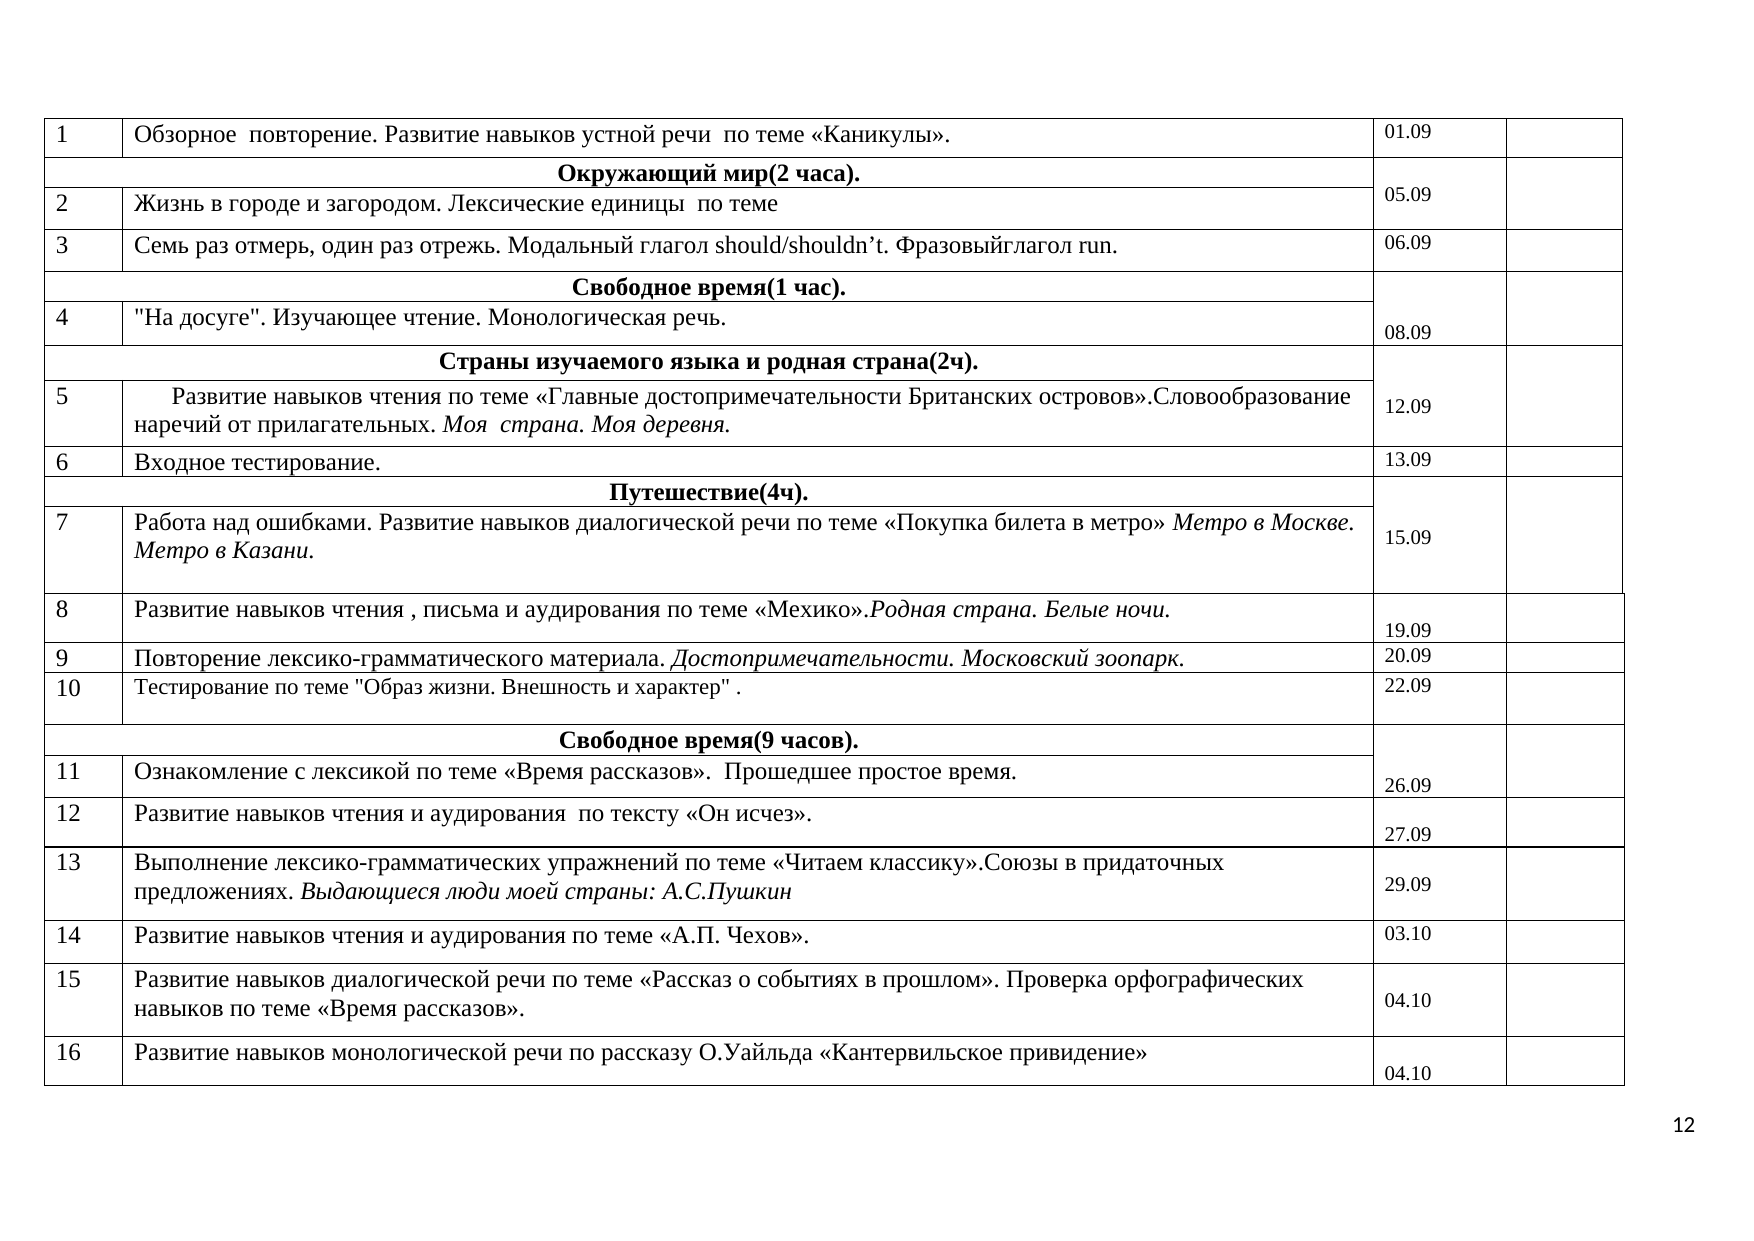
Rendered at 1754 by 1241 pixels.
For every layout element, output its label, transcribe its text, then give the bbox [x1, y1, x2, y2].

table_cell 11 [45, 756, 122, 797]
table_cell 06.09 [1374, 230, 1506, 271]
table_cell [1507, 964, 1624, 1036]
table_cell [1507, 447, 1622, 476]
table_cell [1507, 477, 1622, 593]
table_cell Свободное время(9 часов). [45, 725, 1373, 755]
table_cell Развитие навыков чтения , письма и аудирования по теме «Мехико».Родная страна. Белые ночи. [123, 594, 1373, 642]
table_cell [1507, 594, 1624, 642]
table_cell 14 [45, 921, 122, 963]
table_cell [1507, 848, 1624, 919]
table_cell [1507, 798, 1624, 846]
table_cell 04.10 [1374, 1037, 1506, 1085]
table_cell [1507, 643, 1624, 672]
table_cell [1507, 346, 1622, 446]
table_cell 9 [45, 643, 122, 672]
table_cell 12 [45, 798, 122, 846]
table_cell Обзорное повторение. Развитие навыков устной речи по теме «Каникулы». [123, 119, 1373, 157]
table_cell 7 [45, 507, 122, 593]
table_cell Развитие навыков чтения и аудирования по теме «А.П. Чехов». [123, 921, 1373, 963]
table_cell [1507, 230, 1622, 271]
table_cell "На досуге". Изучающее чтение. Монологическая речь. [123, 302, 1373, 345]
table_cell Повторение лексико-грамматического материала. Достопримечательности. Московский зоопарк. [123, 643, 1373, 672]
table_cell Выполнение лексико-грамматических упражнений по теме «Читаем классику».Союзы в придаточных предложениях. Выдающиеся люди моей страны: А.С.Пушкин [123, 848, 1373, 919]
table_cell 8 [45, 594, 122, 642]
table_cell Жизнь в городе и загородом. Лексические единицы по теме [123, 188, 1373, 229]
table_cell 22.09 [1374, 673, 1506, 724]
table_cell Тестирование по теме "Образ жизни. Внешность и характер" . [123, 673, 1373, 724]
table_cell Развитие навыков чтения по теме «Главные достопримечательности Британских островов».Словообразование наречий от прилагательных. Моя страна. Моя деревня. [123, 381, 1373, 446]
table_cell 5 [45, 381, 122, 446]
table_cell Путешествие(4ч). [45, 477, 1373, 506]
table_cell Развитие навыков диалогической речи по теме «Рассказ о событиях в прошлом». Проверка орфографических навыков по теме «Время рассказов». [123, 964, 1373, 1036]
table_cell 2 [45, 188, 122, 229]
table_cell Работа над ошибками. Развитие навыков диалогической речи по теме «Покупка билета в метро» Метро в Москве. Метро в Казани. [123, 507, 1373, 593]
table_cell [1507, 119, 1622, 157]
table_cell Входное тестирование. [123, 447, 1373, 476]
table_cell Окружающий мир(2 часа). [45, 158, 1373, 187]
table_cell 01.09 [1374, 119, 1506, 157]
table_cell 08.09 [1374, 272, 1506, 345]
table_cell Развитие навыков монологической речи по рассказу О.Уайльда «Кантервильское привидение» [123, 1037, 1373, 1085]
table_cell 29.09 [1374, 848, 1506, 919]
table_cell 16 [45, 1037, 122, 1085]
table_cell Семь раз отмерь, один раз отрежь. Модальный глагол should/shouldn’t. Фразовыйглагол run. [123, 230, 1373, 271]
table_cell 4 [45, 302, 122, 345]
table_cell [1507, 725, 1624, 797]
table_cell 04.10 [1374, 964, 1506, 1036]
table_cell [1507, 158, 1622, 229]
table_cell 15 [45, 964, 122, 1036]
table_cell 27.09 [1374, 798, 1506, 846]
table_cell 13 [45, 848, 122, 919]
table_cell 26.09 [1374, 725, 1506, 797]
table_cell 19.09 [1374, 594, 1506, 642]
table_cell 03.10 [1374, 921, 1506, 963]
table_cell [1507, 272, 1622, 345]
table_cell 05.09 [1374, 158, 1506, 229]
table_cell 6 [45, 447, 122, 476]
table_cell 10 [45, 673, 122, 724]
table_cell [1507, 921, 1624, 963]
table_cell 13.09 [1374, 447, 1506, 476]
table_cell Свободное время(1 час). [45, 272, 1373, 301]
table_cell 12.09 [1374, 346, 1506, 446]
table_cell [1507, 1037, 1624, 1085]
table_cell 20.09 [1374, 643, 1506, 672]
table_cell 3 [45, 230, 122, 271]
table_cell 1 [45, 119, 122, 157]
table_cell Страны изучаемого языка и родная страна(2ч). [45, 346, 1373, 380]
table_cell [1507, 673, 1624, 724]
table_cell 15.09 [1374, 477, 1506, 593]
table_cell Развитие навыков чтения и аудирования по тексту «Он исчез». [123, 798, 1373, 846]
table_cell Ознакомление с лексикой по теме «Время рассказов». Прошедшее простое время. [123, 756, 1373, 797]
